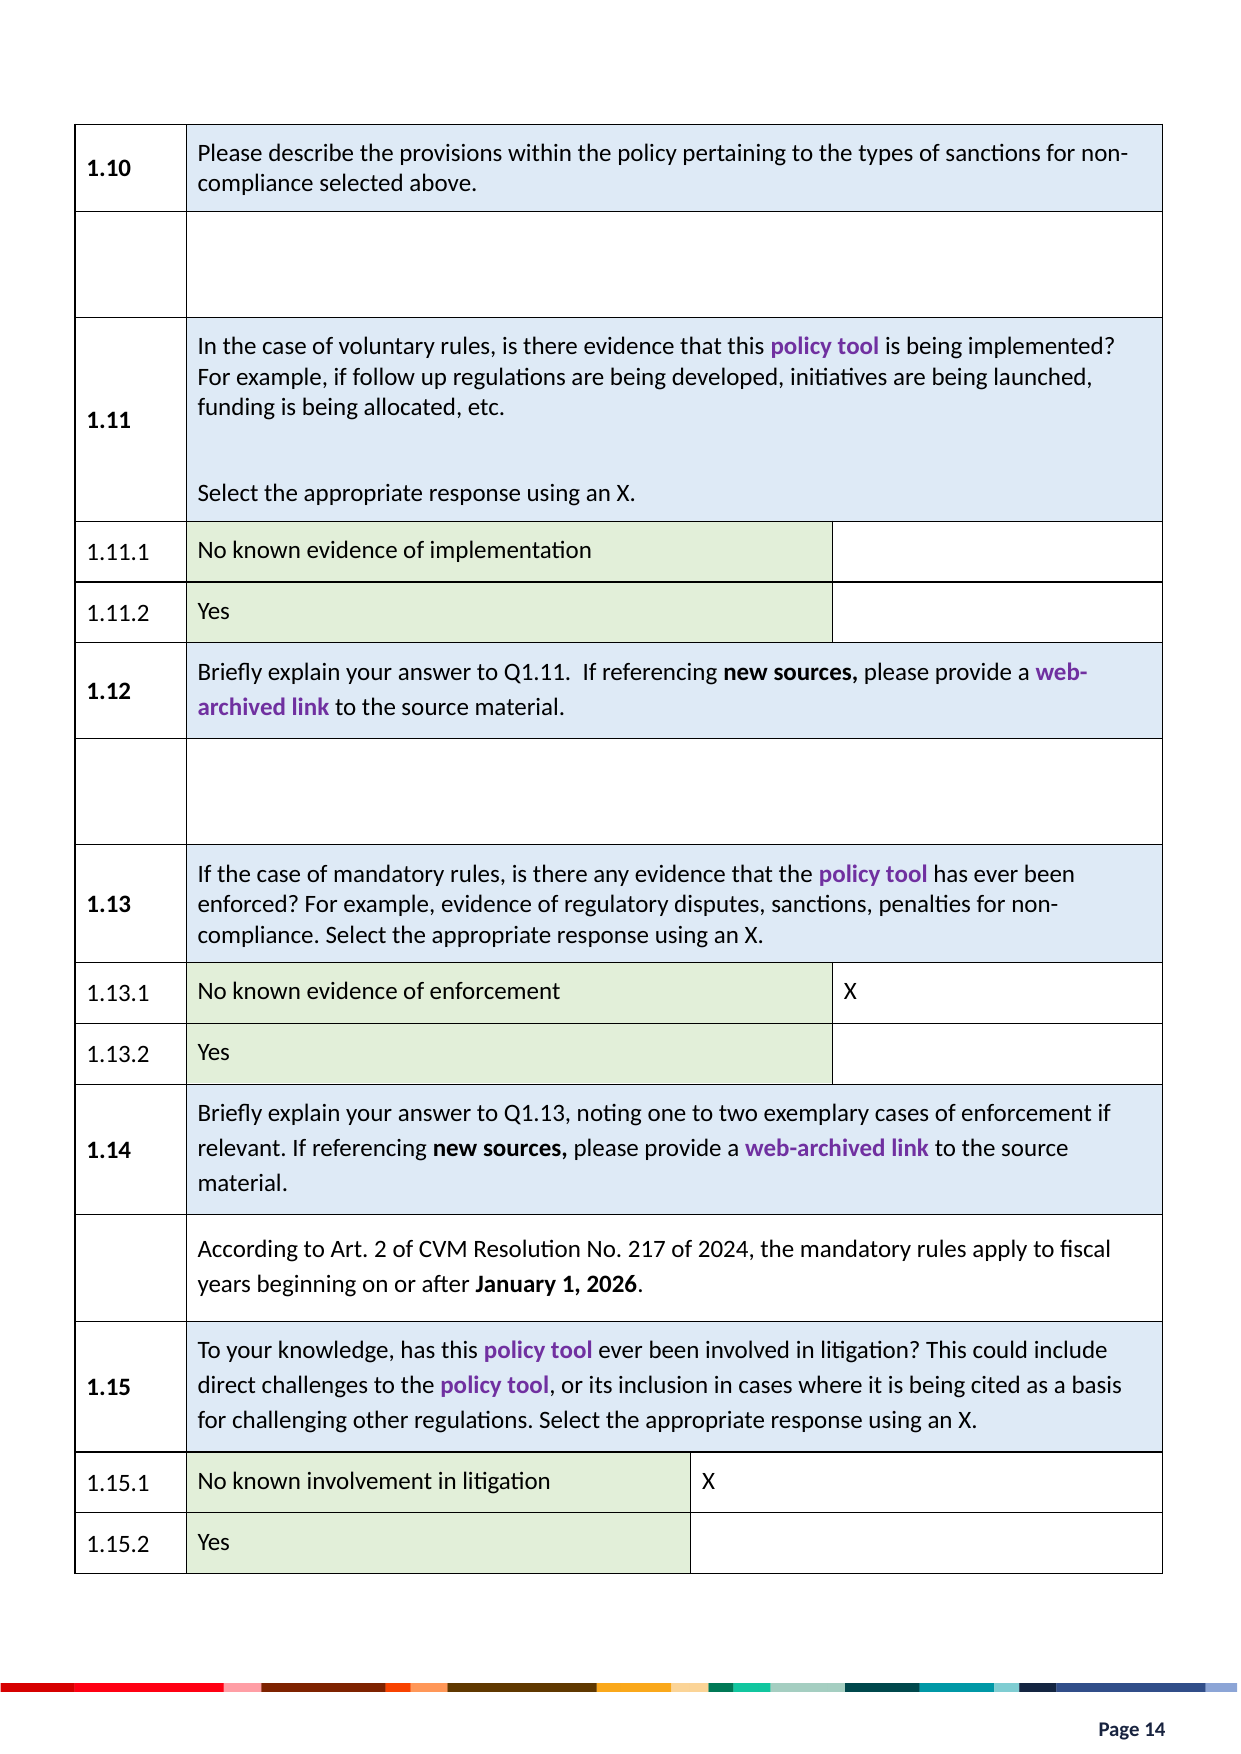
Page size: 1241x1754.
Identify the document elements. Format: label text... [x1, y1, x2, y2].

table_cell Briefly explain your answer to Q1.13, noting one to two exemplary cases of enforcement if relevant. If referencing new sources, please provide a web-archived link to the source material. [187, 1085, 1162, 1214]
table_cell 1.13.2 [76, 1024, 186, 1083]
table_cell No known evidence of implementation [187, 522, 832, 581]
picture [0, 1683, 1236, 1692]
table_cell [76, 212, 186, 317]
table_cell Briefly explain your answer to Q1.11. If referencing new sources, please provide a web-archived link to the source material. [187, 643, 1162, 738]
table_cell According to Art. 2 of CVM Resolution No. 217 of 2024, the mandatory rules apply to fiscal years beginning on or after January 1, 2026. [187, 1215, 1162, 1321]
table_cell X [833, 963, 1162, 1023]
table_cell Yes [187, 583, 832, 642]
table_cell 1.15.1 [76, 1453, 186, 1512]
table_cell Yes [187, 1024, 832, 1083]
table_cell [187, 212, 1162, 317]
table_cell 1.15 [76, 1322, 186, 1451]
table_cell X [691, 1453, 1162, 1512]
table_cell 1.13 [76, 845, 186, 962]
table_cell Please describe the provisions within the policy pertaining to the types of sanctions for non-compliance selected above. [187, 125, 1162, 211]
table_cell [76, 1215, 186, 1321]
table_cell 1.15.2 [76, 1513, 186, 1573]
table_cell [833, 1024, 1162, 1083]
table_cell If the case of mandatory rules, is there any evidence that the policy tool has ever been enforced? For example, evidence of regulatory disputes, sanctions, penalties for non-compliance. Select the appropriate response using an X. [187, 845, 1162, 962]
table_cell 1.12 [76, 643, 186, 738]
table_cell To your knowledge, has this policy tool ever been involved in litigation? This could include direct challenges to the policy tool, or its inclusion in cases where it is being cited as a basis for challenging other regulations. Select the appropriate response using an X. [187, 1322, 1162, 1451]
table_cell [833, 522, 1162, 581]
table_cell 1.14 [76, 1085, 186, 1214]
table_cell 1.11.2 [76, 583, 186, 642]
table_cell [691, 1513, 1162, 1573]
table_cell [76, 739, 186, 844]
table_cell [187, 739, 1162, 844]
table_cell 1.10 [76, 125, 186, 211]
table_cell 1.11.1 [76, 522, 186, 581]
table_cell No known involvement in litigation [187, 1453, 690, 1512]
table_cell Yes [187, 1513, 690, 1573]
table_cell 1.11 [76, 318, 186, 521]
table_cell In the case of voluntary rules, is there evidence that this policy tool is being implemented? For example, if follow up regulations are being developed, initiatives are being launched, funding is being allocated, etc. Select the appropriate response using an X. [187, 318, 1162, 521]
table_cell 1.13.1 [76, 963, 186, 1023]
table_cell [833, 583, 1162, 642]
table_cell No known evidence of enforcement [187, 963, 832, 1023]
